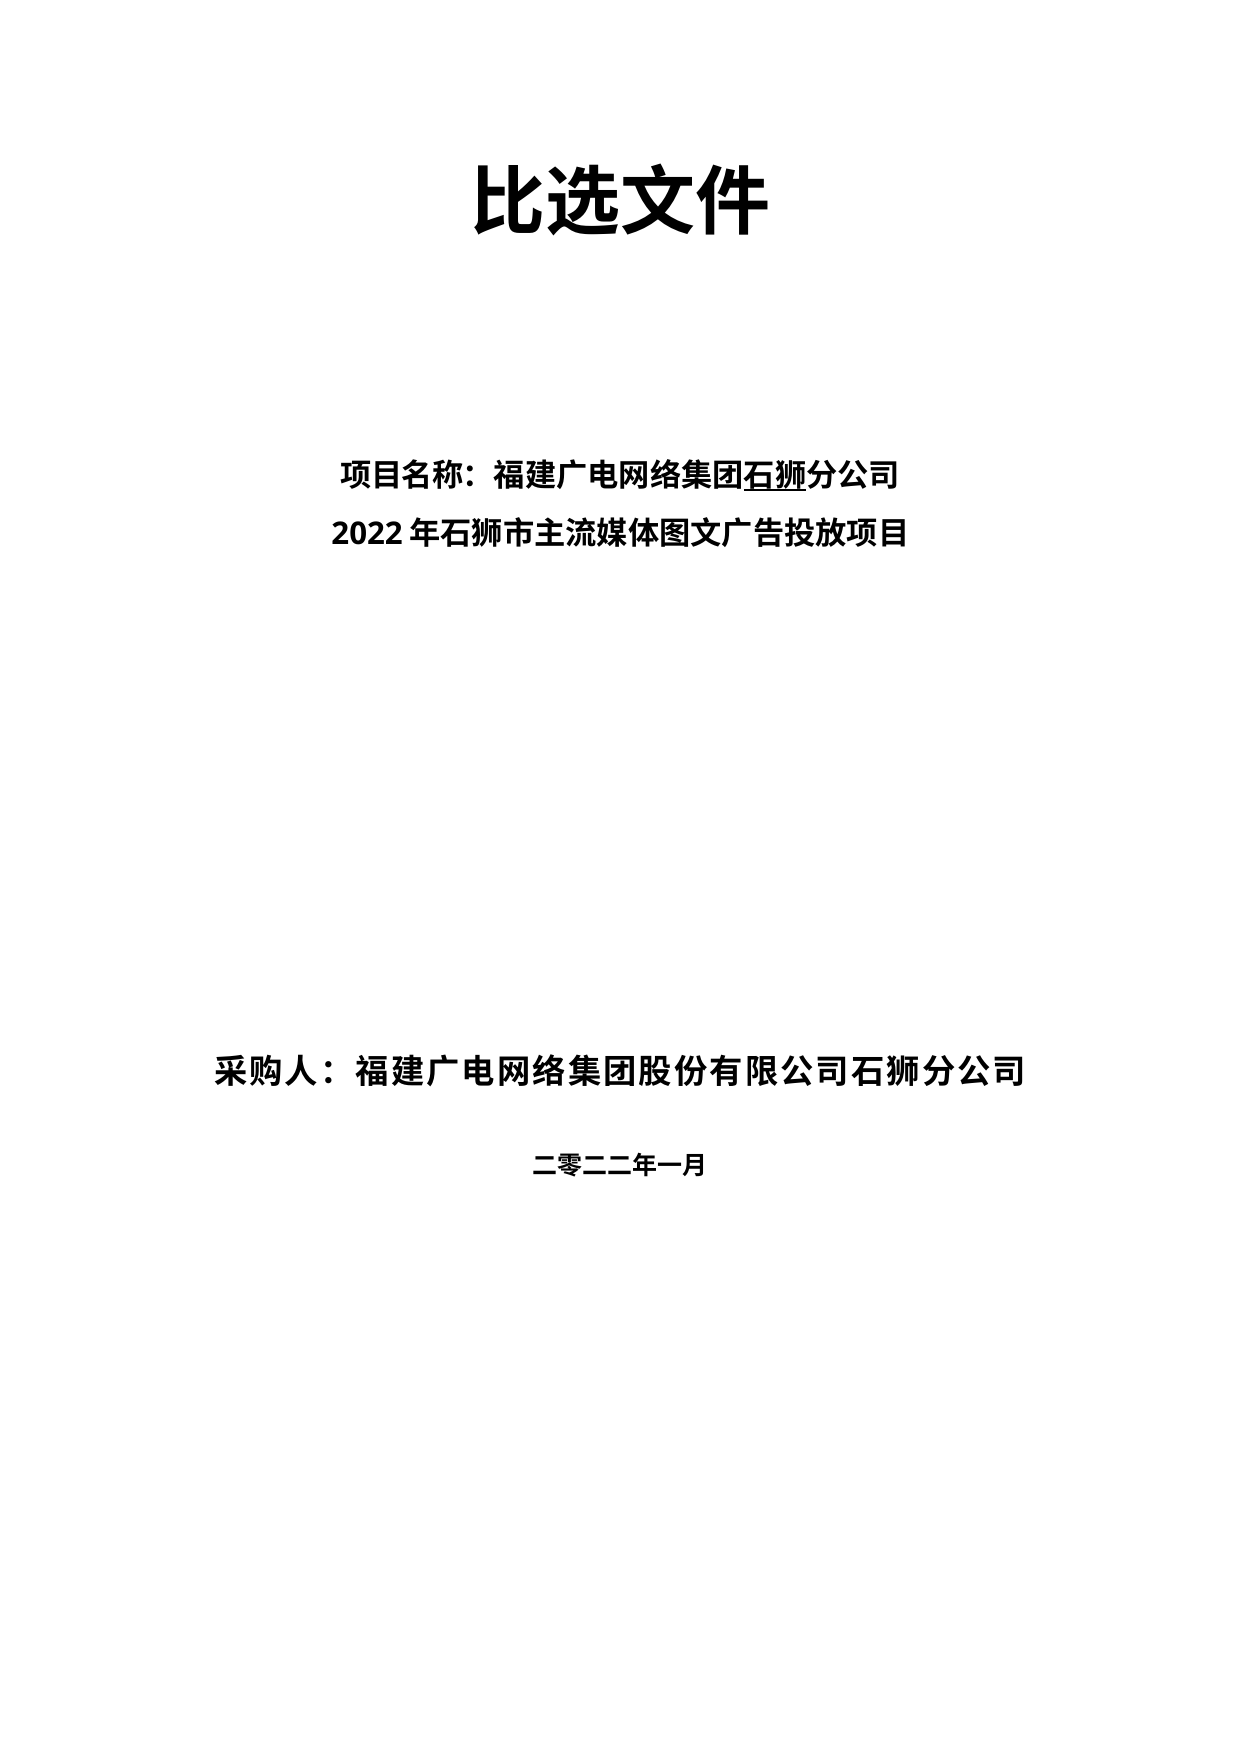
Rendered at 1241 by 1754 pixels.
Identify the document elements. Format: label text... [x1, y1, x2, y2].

text 比选文件 [182, 142, 1058, 250]
text 二零二二年一月 [182, 1133, 1058, 1185]
text 采购人：福建广电网络集团股份有限公司石狮分公司 [182, 1045, 1058, 1093]
text 2022年石狮市主流媒体图文广告投放项目 [182, 508, 1058, 553]
text 项目名称：福建广电网络集团石狮分公司 [182, 450, 1058, 496]
